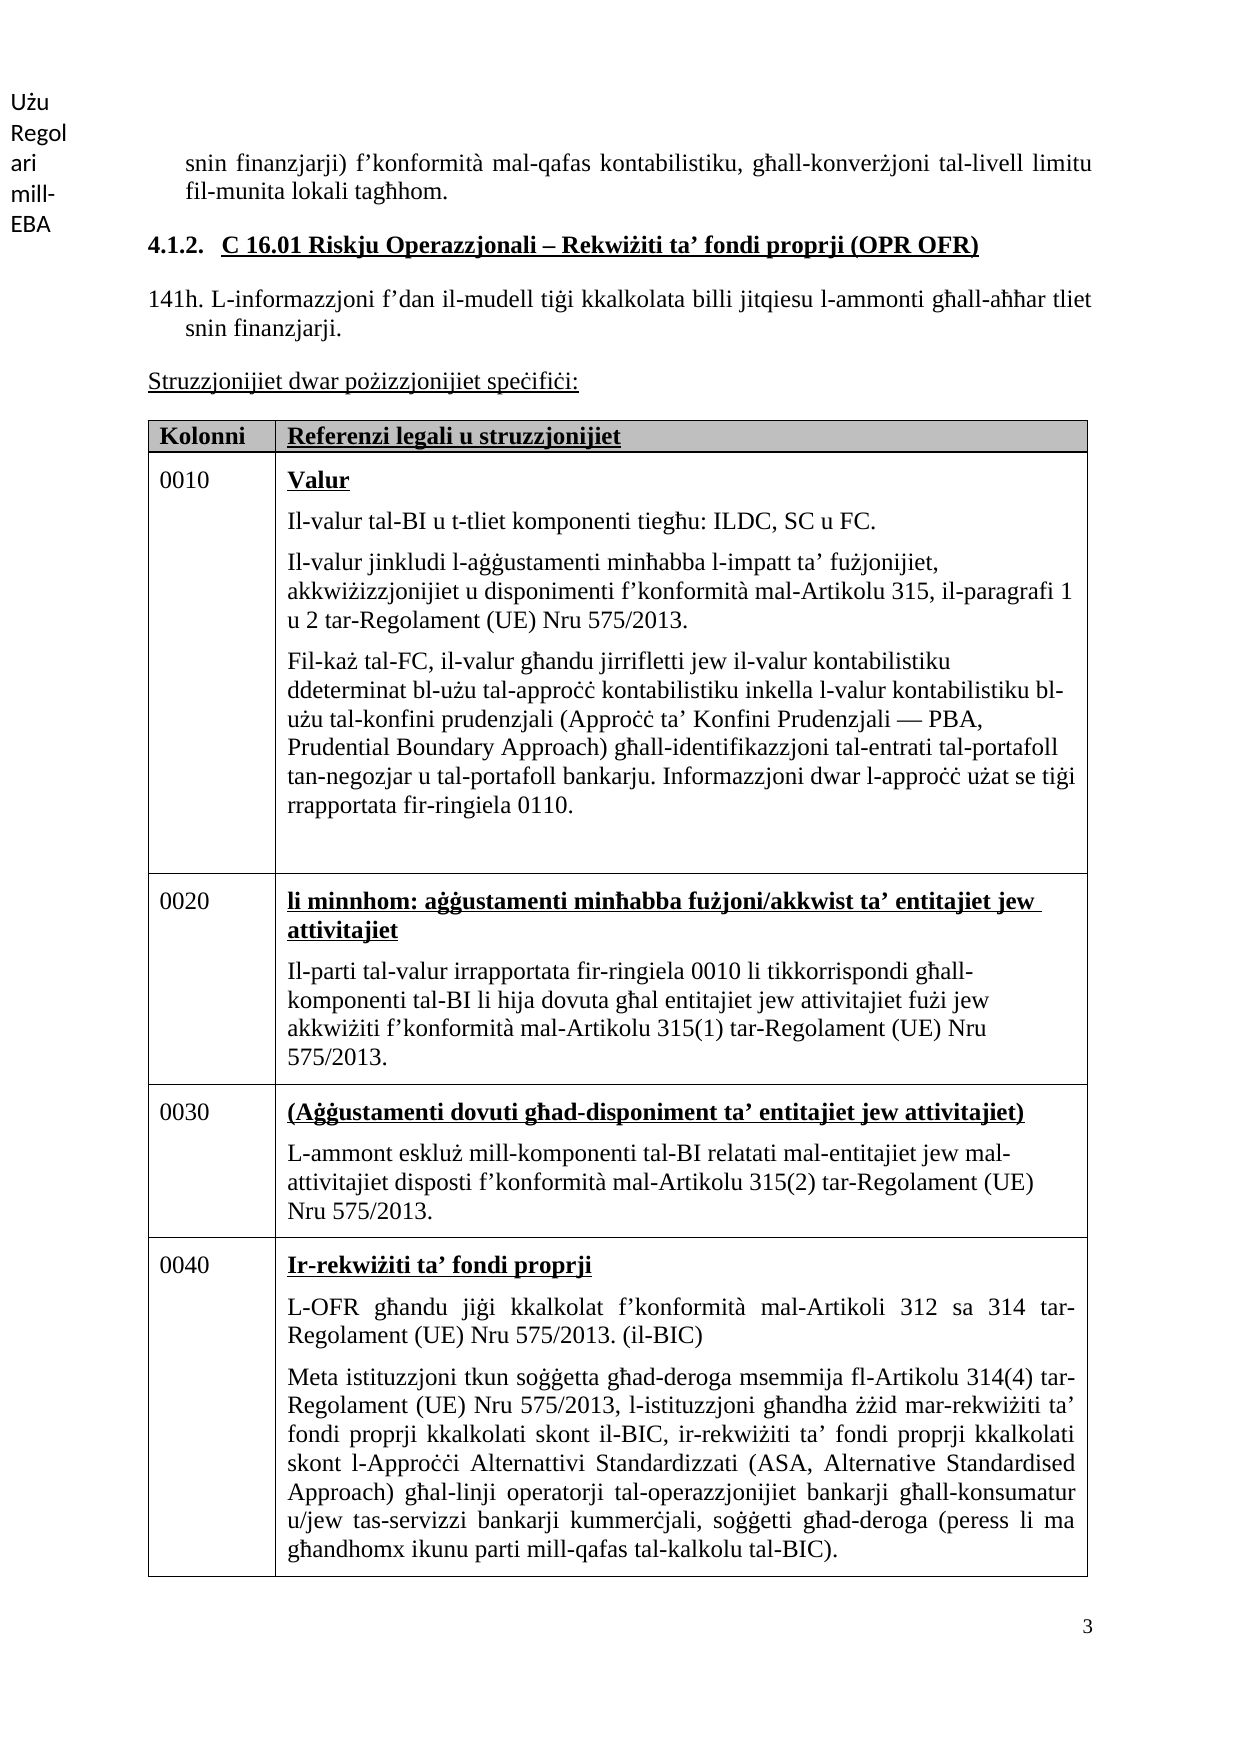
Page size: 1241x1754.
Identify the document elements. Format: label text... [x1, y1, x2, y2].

text Struzzjonijiet dwar pożizzjonijiet speċifiċi: [148, 366, 1093, 395]
table_cell 0030 [149, 1085, 275, 1237]
table_cell Valur Il-valur tal-BI u t-tliet komponenti tiegħu: ILDC, SC u FC. Il-valur jinkludi l-aġġustamenti minħabba l-impatt ta’ fużjonijiet, akkwiżizzjonijiet u disponimenti f’konformità mal-Artikolu 315, il-paragrafi 1 u 2 tar-Regolament (UE) Nru 575/2013. Fil-każ tal-FC, il-valur għandu jirrifletti jew il-valur kontabilistiku ddeterminat bl-użu tal-approċċ kontabilistiku inkella l-valur kontabilistiku bl-użu tal-konfini prudenzjali (Approċċ ta’ Konfini Prudenzjali — PBA, Prudential Boundary Approach) għall-identifikazzjoni tal-entrati tal-portafoll tan-negozjar u tal-portafoll bankarju. Informazzjoni dwar l-approċċ użat se tiġi rrapportata fir-ringiela 0110. [276, 453, 1087, 872]
table_cell 0020 [149, 874, 275, 1083]
table_cell 0010 [149, 453, 275, 872]
table_cell 0040 [149, 1238, 275, 1576]
table_cell (Aġġustamenti dovuti għad-disponiment ta’ entitajiet jew attivitajiet) L-ammont eskluż mill-komponenti tal-BI relatati mal-entitajiet jew mal-attivitajiet disposti f’konformità mal-Artikolu 315(2) tar-Regolament (UE) Nru 575/2013. [276, 1085, 1087, 1237]
list C 16.01 Riskju Operazzjonali – Rekwiżiti ta’ fondi proprji (OPR OFR) [148, 230, 1093, 259]
text 141h. L-informazzjoni f’dan il-mudell tiġi kkalkolata billi jitqiesu l-ammonti għall-aħħar tliet snin finanzjarji. [148, 284, 1093, 341]
table_header Referenzi legali u struzzjonijiet [276, 421, 1087, 451]
table_header Kolonni [149, 421, 275, 451]
table_cell li minnhom: aġġustamenti minħabba fużjoni/akkwist ta’ entitajiet jew attivitajiet Il-parti tal-valur irrapportata fir-ringiela 0010 li tikkorrispondi għall-komponenti tal-BI li hija dovuta għal entitajiet jew attivitajiet fużi jew akkwiżiti f’konformità mal-Artikolu 315(1) tar-Regolament (UE) Nru 575/2013. [276, 874, 1087, 1083]
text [148, 148, 1093, 205]
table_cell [276, 1238, 1087, 1576]
